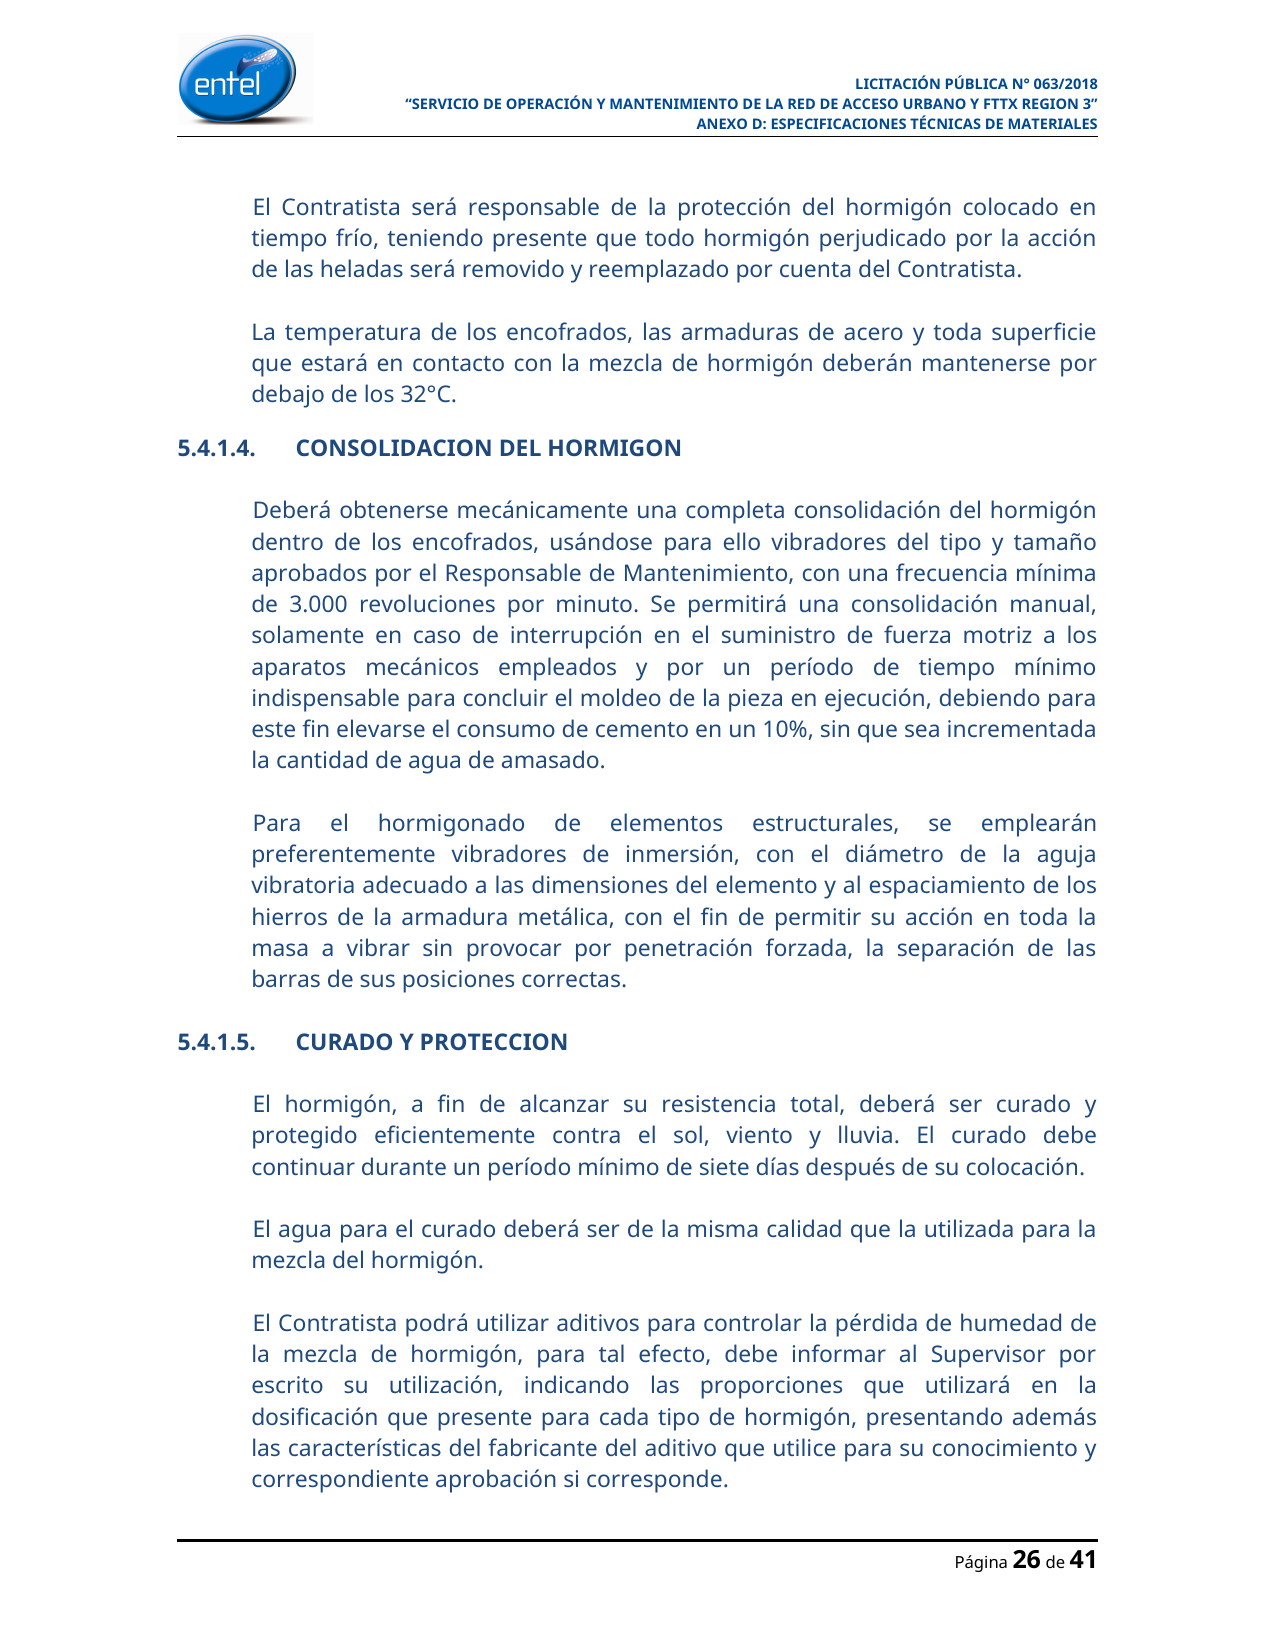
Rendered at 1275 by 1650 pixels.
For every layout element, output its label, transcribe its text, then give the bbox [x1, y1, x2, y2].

text La temperatura de los encofrados, las armaduras de acero y toda superficie que estará en contacto con la mezcla de hormigón deberán mantenerse por debajo de los 32°C. [177, 316, 1098, 409]
text El Contratista será responsable de la protección del hormigón colocado en tiempo frío, teniendo presente que todo hormigón perjudicado por la acción de las heladas será removido y reemplazado por cuenta del Contratista. [251, 191, 1098, 284]
subtitle CONSOLIDACION DEL HORMIGON [177, 432, 1098, 463]
picture [178, 33, 314, 125]
text El agua para el curado deberá ser de la misma calidad que la utilizada para la mezcla del hormigón. [251, 1213, 1098, 1276]
text El Contratista podrá utilizar aditivos para controlar la pérdida de humedad de la mezcla de hormigón, para tal efecto, debe informar al Supervisor por escrito su utilización, indicando las proporciones que utilizará en la dosificación que presente para cada tipo de hormigón, presentando además las características del fabricante del aditivo que utilice para su conocimiento y correspondiente aprobación si corresponde. [251, 1307, 1098, 1494]
text Para el hormigonado de elementos estructurales, se emplearán preferentemente vibradores de inmersión, con el diámetro de la aguja vibratoria adecuado a las dimensiones del elemento y al espaciamiento de los hierros de la armadura metálica, con el fin de permitir su acción en toda la masa a vibrar sin provocar por penetración forzada, la separación de las barras de sus posiciones correctas. [251, 807, 1098, 994]
subtitle CURADO Y PROTECCION [177, 1026, 1098, 1057]
text Deberá obtenerse mecánicamente una completa consolidación del hormigón dentro de los encofrados, usándose para ello vibradores del tipo y tamaño aprobados por el Responsable de Mantenimiento, con una frecuencia mínima de 3.000 revoluciones por minuto. Se permitirá una consolidación manual, solamente en caso de interrupción en el suministro de fuerza motriz a los aparatos mecánicos empleados y por un período de tiempo mínimo indispensable para concluir el moldeo de la pieza en ejecución, debiendo para este fin elevarse el consumo de cemento en un 10%, sin que sea incrementada la cantidad de agua de amasado. [251, 494, 1098, 776]
text El hormigón, a fin de alcanzar su resistencia total, deberá ser curado y protegido eficientemente contra el sol, viento y lluvia. El curado debe continuar durante un período mínimo de siete días después de su colocación. [251, 1088, 1098, 1182]
